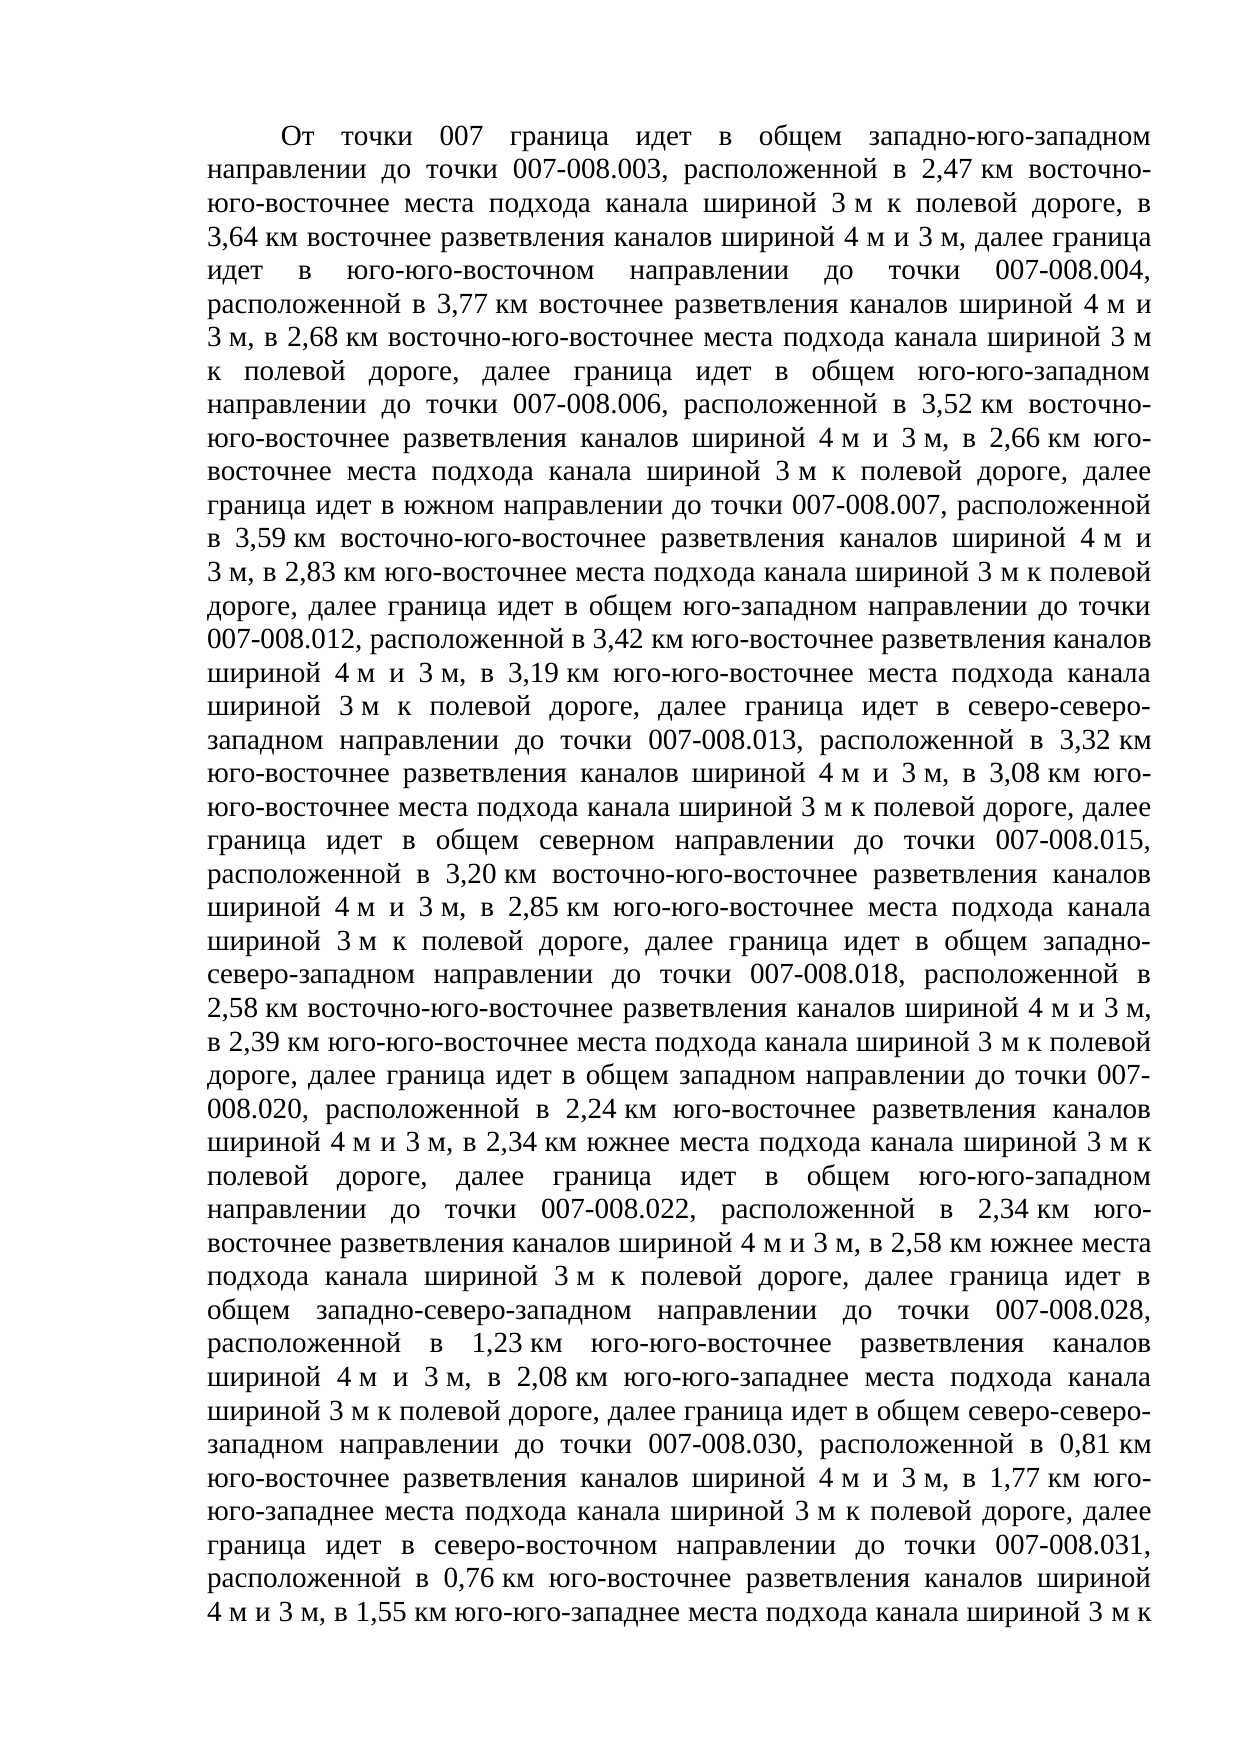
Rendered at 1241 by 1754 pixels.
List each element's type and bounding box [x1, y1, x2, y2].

text [207, 118, 1152, 1627]
